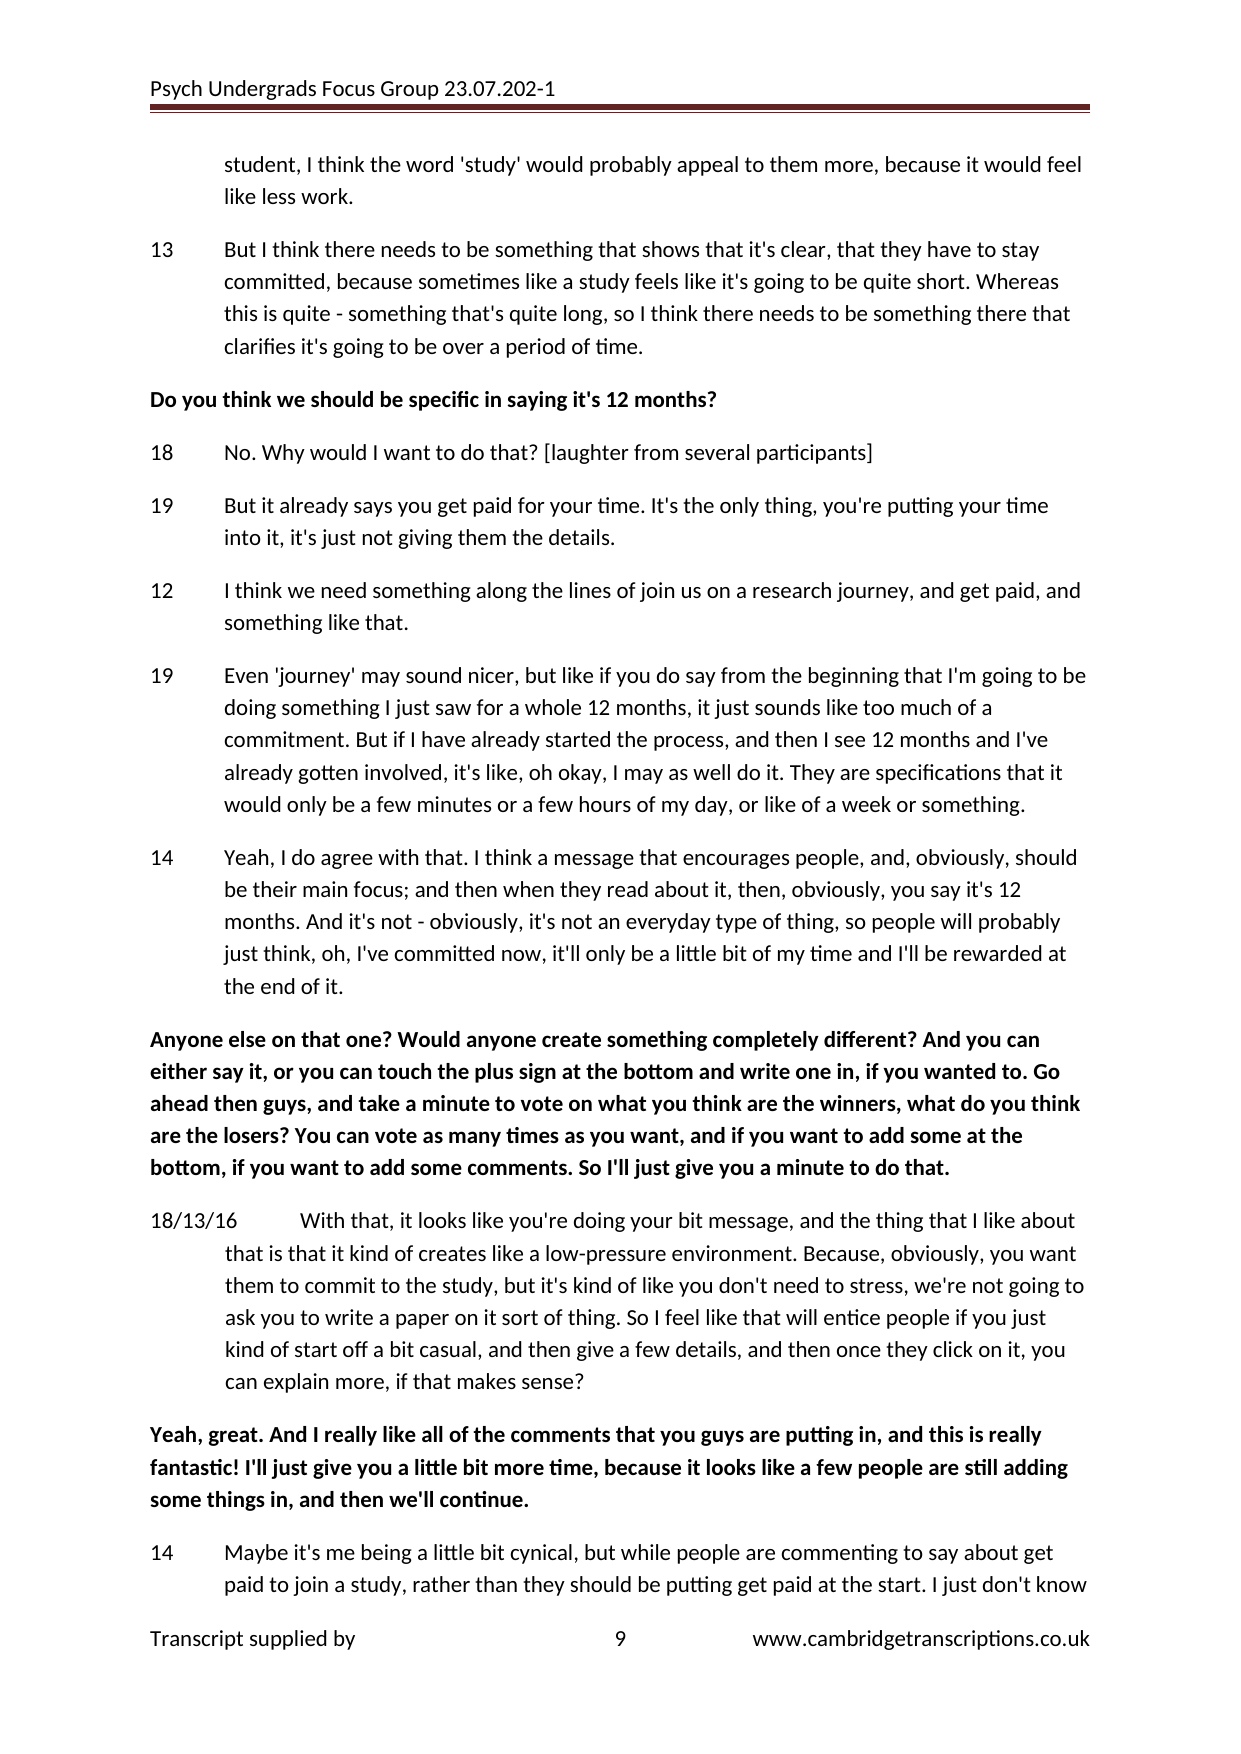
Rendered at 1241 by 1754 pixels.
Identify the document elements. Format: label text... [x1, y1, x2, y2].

text Do you think we should be specific in saying it's 12 months? [150, 385, 1090, 413]
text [150, 150, 1090, 210]
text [150, 1538, 1090, 1598]
text 14 Yeah, I do agree with that. I think a message that encourages people, and, obviously, should be their main focus; and then when they read about it, then, obviously, you say it's 12 months. And it's not - obviously, it's not an everyday type of thing, so people will probably just think, oh, I've committed now, it'll only be a little bit of my time and I'll be rewarded at the end of it. [150, 843, 1090, 1000]
text Anyone else on that one? Would anyone create something completely different? And you can either say it, or you can touch the plus sign at the bottom and write one in, if you wanted to. Go ahead then guys, and take a minute to vote on what you think are the winners, what do you think are the losers? You can vote as many times as you want, and if you want to add some at the bottom, if you want to add some comments. So I'll just give you a minute to do that. [150, 1025, 1090, 1182]
text 18 No. Why would I want to do that? [laughter from several participants] [150, 438, 1090, 466]
text Yeah, great. And I really like all of the comments that you guys are putting in, and this is really fantastic! I'll just give you a little bit more time, because it looks like a few people are still adding some things in, and then we'll continue. [150, 1421, 1090, 1513]
text 12 I think we need something along the lines of join us on a research journey, and get paid, and something like that. [150, 576, 1090, 636]
text 13 But I think there needs to be something that shows that it's clear, that they have to stay committed, because sometimes like a study feels like it's going to be quite short. Whereas this is quite - something that's quite long, so I think there needs to be something there that clarifies it's going to be over a period of time. [150, 235, 1090, 360]
text 19 But it already says you get paid for your time. It's the only thing, you're putting your time into it, it's just not giving them the details. [150, 491, 1090, 551]
text 18/13/16 With that, it looks like you're doing your bit message, and the thing that I like about that is that it kind of creates like a low-pressure environment. Because, obviously, you want them to commit to the study, but it's kind of like you don't need to stress, we're not going to ask you to write a paper on it sort of thing. So I feel like that will entice people if you just kind of start off a bit casual, and then give a few details, and then once they click on it, you can explain more, if that makes sense? [150, 1207, 1090, 1396]
text 19 Even 'journey' may sound nicer, but like if you do say from the beginning that I'm going to be doing something I just saw for a whole 12 months, it just sounds like too much of a commitment. But if I have already started the process, and then I see 12 months and I've already gotten involved, it's like, oh okay, I may as well do it. They are specifications that it would only be a few minutes or a few hours of my day, or like of a week or something. [150, 661, 1090, 818]
